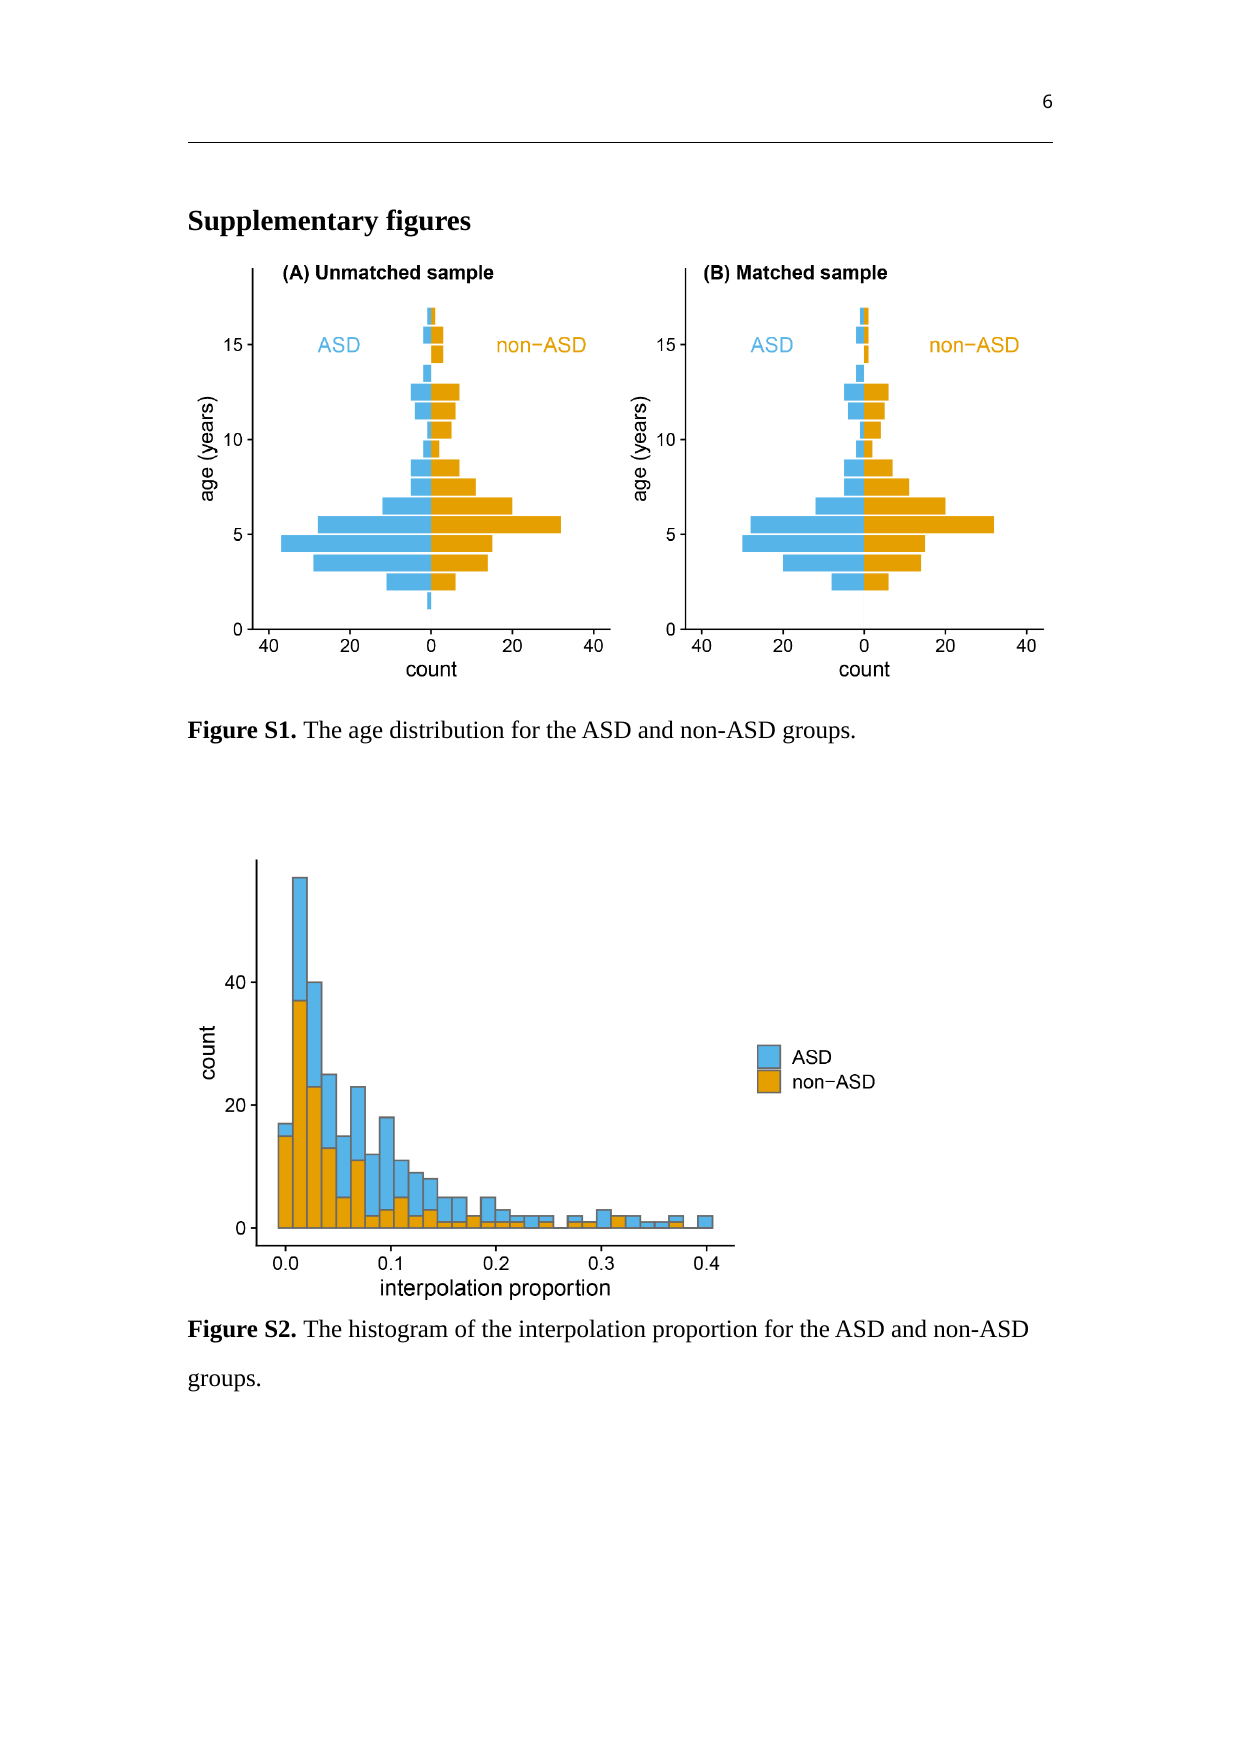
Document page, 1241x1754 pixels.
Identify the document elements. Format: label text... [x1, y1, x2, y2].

text Figure S1. The age distribution for the ASD and non-ASD groups. [187, 713, 1053, 746]
text Figure S2. The histogram of the interpolation proportion for the ASD and non-ASD groups. [187, 1313, 1053, 1394]
picture [187, 258, 1053, 687]
title Supplementary figures [187, 187, 1053, 252]
picture [187, 857, 881, 1307]
